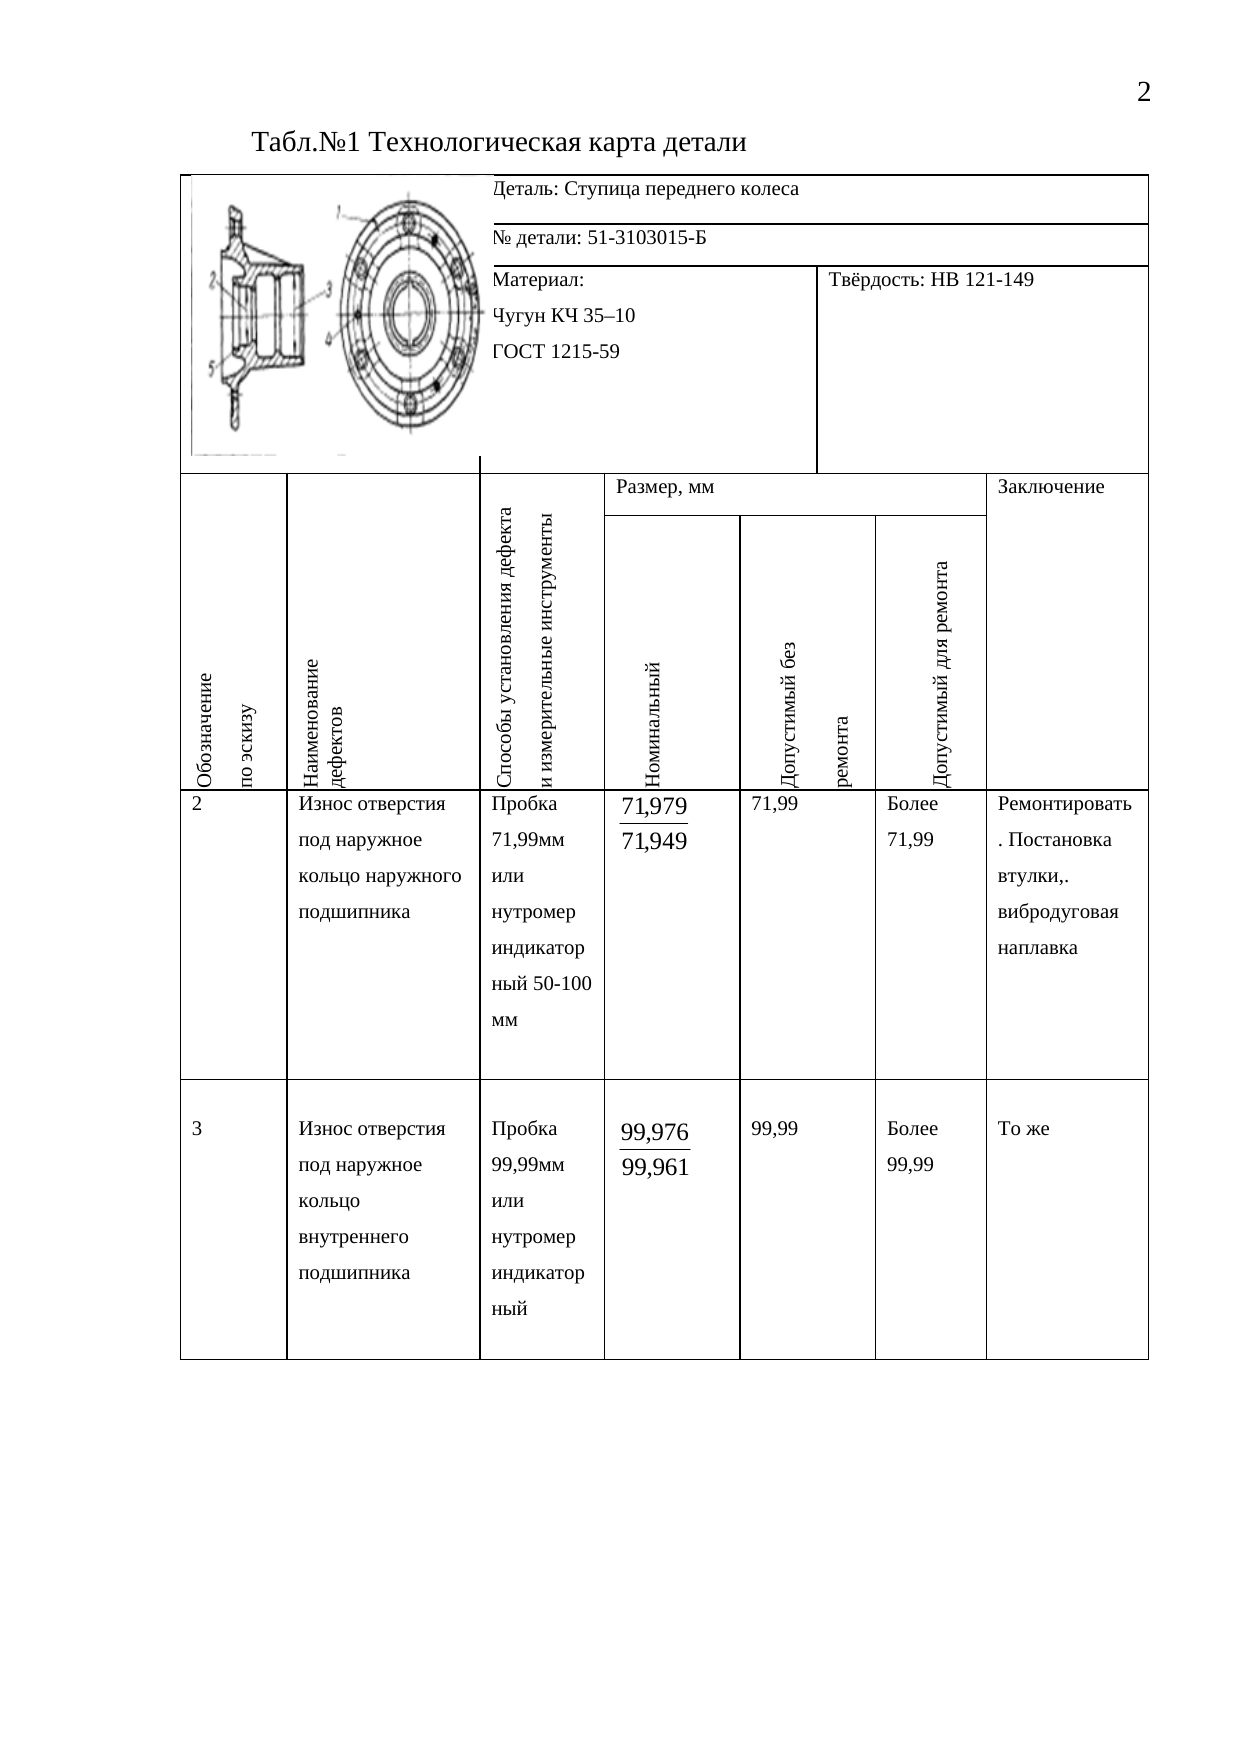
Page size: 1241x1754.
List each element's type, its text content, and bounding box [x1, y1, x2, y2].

table_header Деталь: Ступица переднего колеса [494, 176, 1148, 223]
table_cell Допустимый для ремонта [876, 516, 986, 789]
table_cell Допустимый без ремонта [741, 516, 875, 789]
table_cell 2 [181, 791, 286, 1079]
table_cell Обозначение по эскизу [181, 474, 286, 789]
picture [191, 175, 494, 456]
table_cell Более 71,99 [876, 791, 986, 1079]
table_cell Более 99,99 [876, 1080, 986, 1359]
text Табл.№1 Технологическая карта детали [177, 124, 1152, 158]
table_cell 71,99 [741, 791, 875, 1079]
table_cell Ремонтировать. Постановка втулки,. вибродуговая наплавка [987, 791, 1148, 1079]
table_cell [605, 791, 739, 1079]
table_cell Заключение [987, 474, 1148, 789]
table_cell Материал: Чугун КЧ 35–10 ГОСТ 1215-59 [481, 267, 816, 472]
table_cell То же [987, 1080, 1148, 1359]
table_cell Пробка 99,99мм или нутромер индикаторный [481, 1080, 604, 1359]
table_cell Номинальный [605, 516, 739, 789]
table_cell 3 [181, 1080, 286, 1359]
table_cell Способы установления дефекта и измерительные инструменты [481, 474, 604, 789]
table_cell Износ отверстия под наружное кольцо внутреннего подшипника [288, 1080, 479, 1359]
table_cell Пробка 71,99мм или нутромер индикаторный 50-100 мм [481, 791, 604, 1079]
table_header [181, 176, 479, 472]
table_cell [605, 1080, 739, 1359]
table_cell Износ отверстия под наружное кольцо наружного подшипника [288, 791, 479, 1079]
table_cell Наименование дефектов [288, 474, 479, 789]
table_cell 99,99 [741, 1080, 875, 1359]
table_cell № детали: 51-3103015-Б [494, 225, 1148, 265]
table_cell Твёрдость: HB 121-149 [818, 267, 1148, 472]
table_cell Размер, мм [605, 474, 986, 515]
